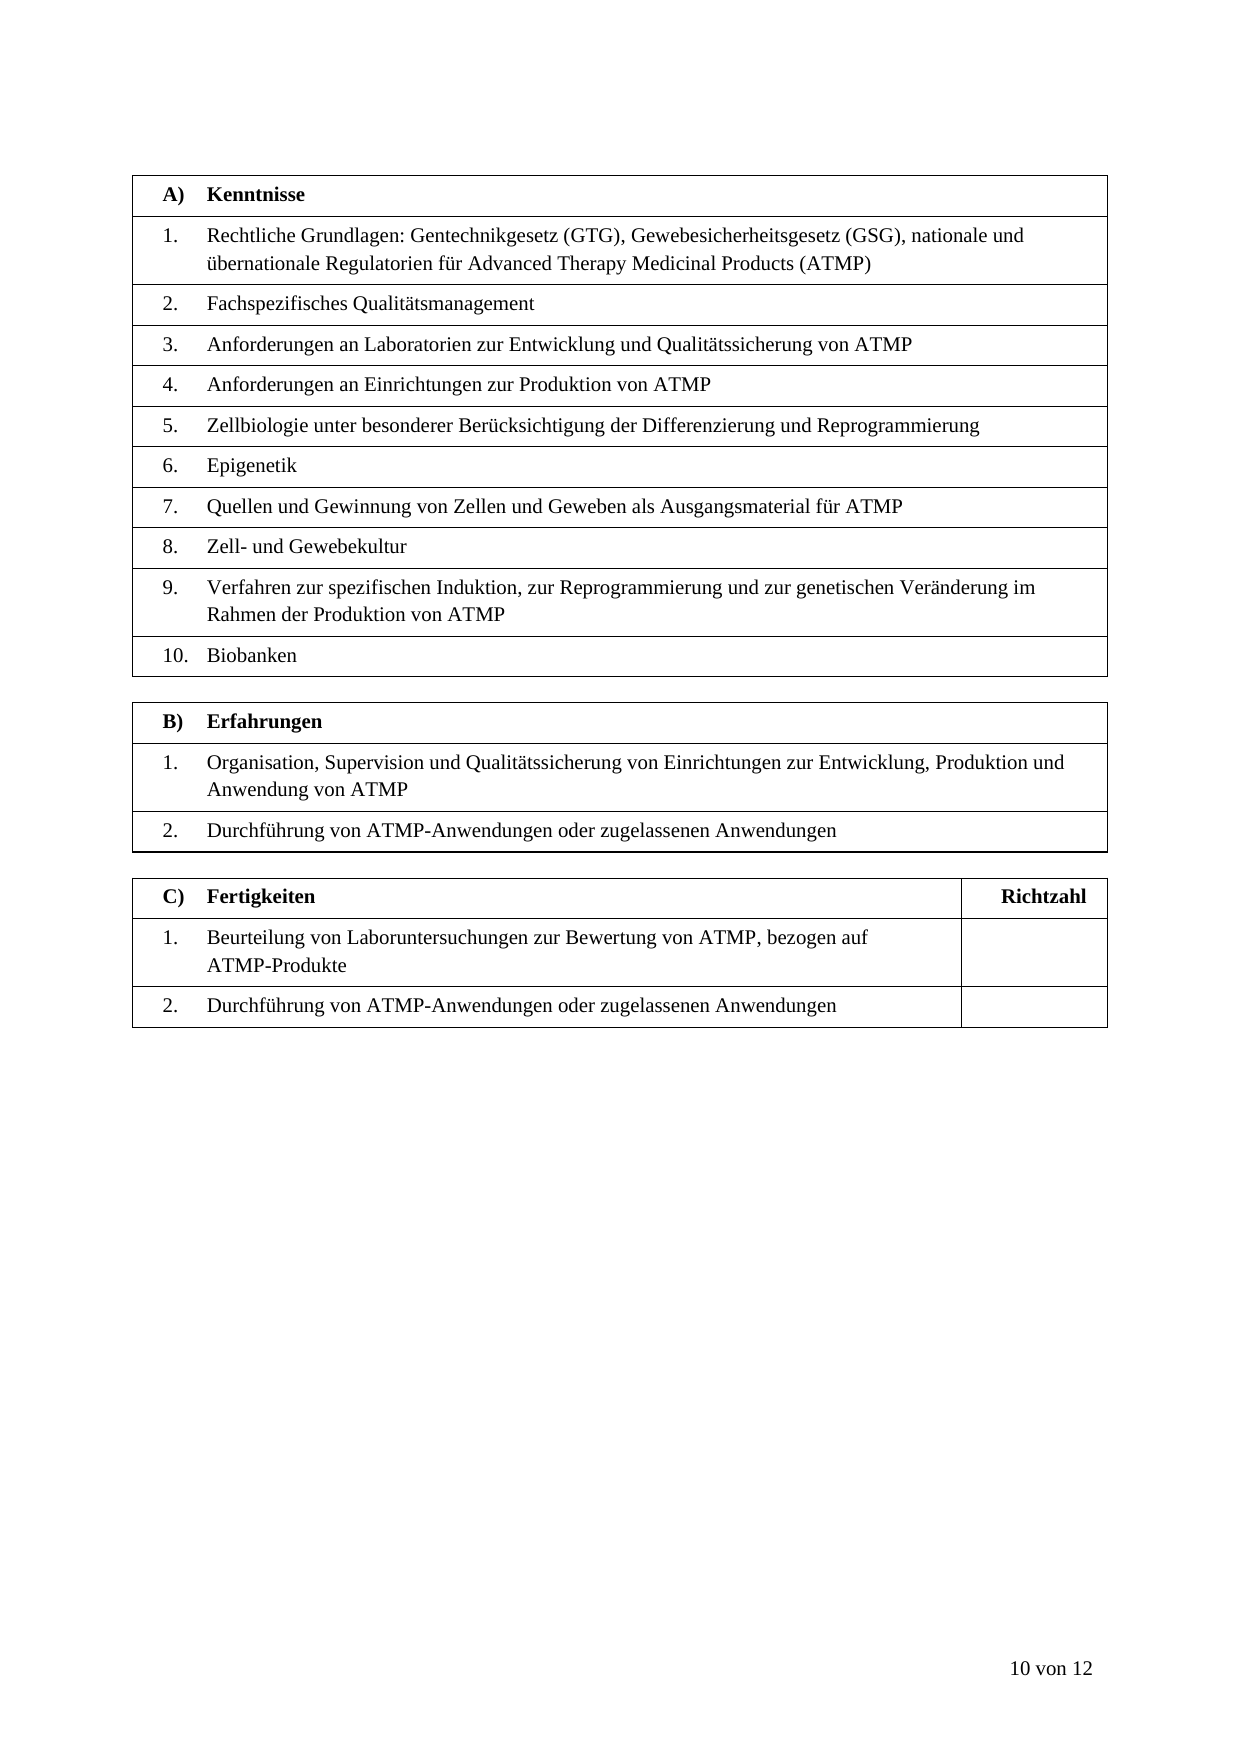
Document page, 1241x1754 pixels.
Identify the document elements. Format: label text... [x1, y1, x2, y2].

table_cell Anforderungen an Einrichtungen zur Produktion von ATMP [133, 366, 1107, 406]
table_cell Biobanken [133, 637, 1107, 676]
table_header Richtzahl [962, 879, 1107, 918]
table_cell Verfahren zur spezifischen Induktion, zur Reprogrammierung und zur genetischen Veränderung im Rahmen der Produktion von ATMP [133, 569, 1107, 636]
table_cell Epigenetik [133, 447, 1107, 487]
table_header A) Kenntnisse [133, 176, 1107, 216]
table_cell Organisation, Supervision und Qualitätssicherung von Einrichtungen zur Entwicklung, Produktion und Anwendung von ATMP [133, 744, 1107, 811]
table_cell Quellen und Gewinnung von Zellen und Geweben als Ausgangsmaterial für ATMP [133, 488, 1107, 527]
table_cell Rechtliche Grundlagen: Gentechnikgesetz (GTG), Gewebesicherheitsgesetz (GSG), nationale und übernationale Regulatorien für Advanced Therapy Medicinal Products (ATMP) [133, 217, 1107, 284]
table_cell Fachspezifisches Qualitätsmanagement [133, 285, 1107, 324]
table_cell Zellbiologie unter besonderer Berücksichtigung der Differenzierung und Reprogrammierung [133, 407, 1107, 446]
table_cell [962, 987, 1107, 1027]
table_cell Durchführung von ATMP-Anwendungen oder zugelassenen Anwendungen [133, 812, 1107, 851]
table_cell Durchführung von ATMP-Anwendungen oder zugelassenen Anwendungen [133, 987, 961, 1027]
table_header C) Fertigkeiten [133, 879, 961, 918]
table_cell Beurteilung von Laboruntersuchungen zur Bewertung von ATMP, bezogen auf ATMP-Produkte [133, 919, 961, 986]
table_cell Anforderungen an Laboratorien zur Entwicklung und Qualitätssicherung von ATMP [133, 326, 1107, 365]
table_header B) Erfahrungen [133, 703, 1107, 743]
table_cell [962, 919, 1107, 986]
table_cell Zell- und Gewebekultur [133, 528, 1107, 568]
